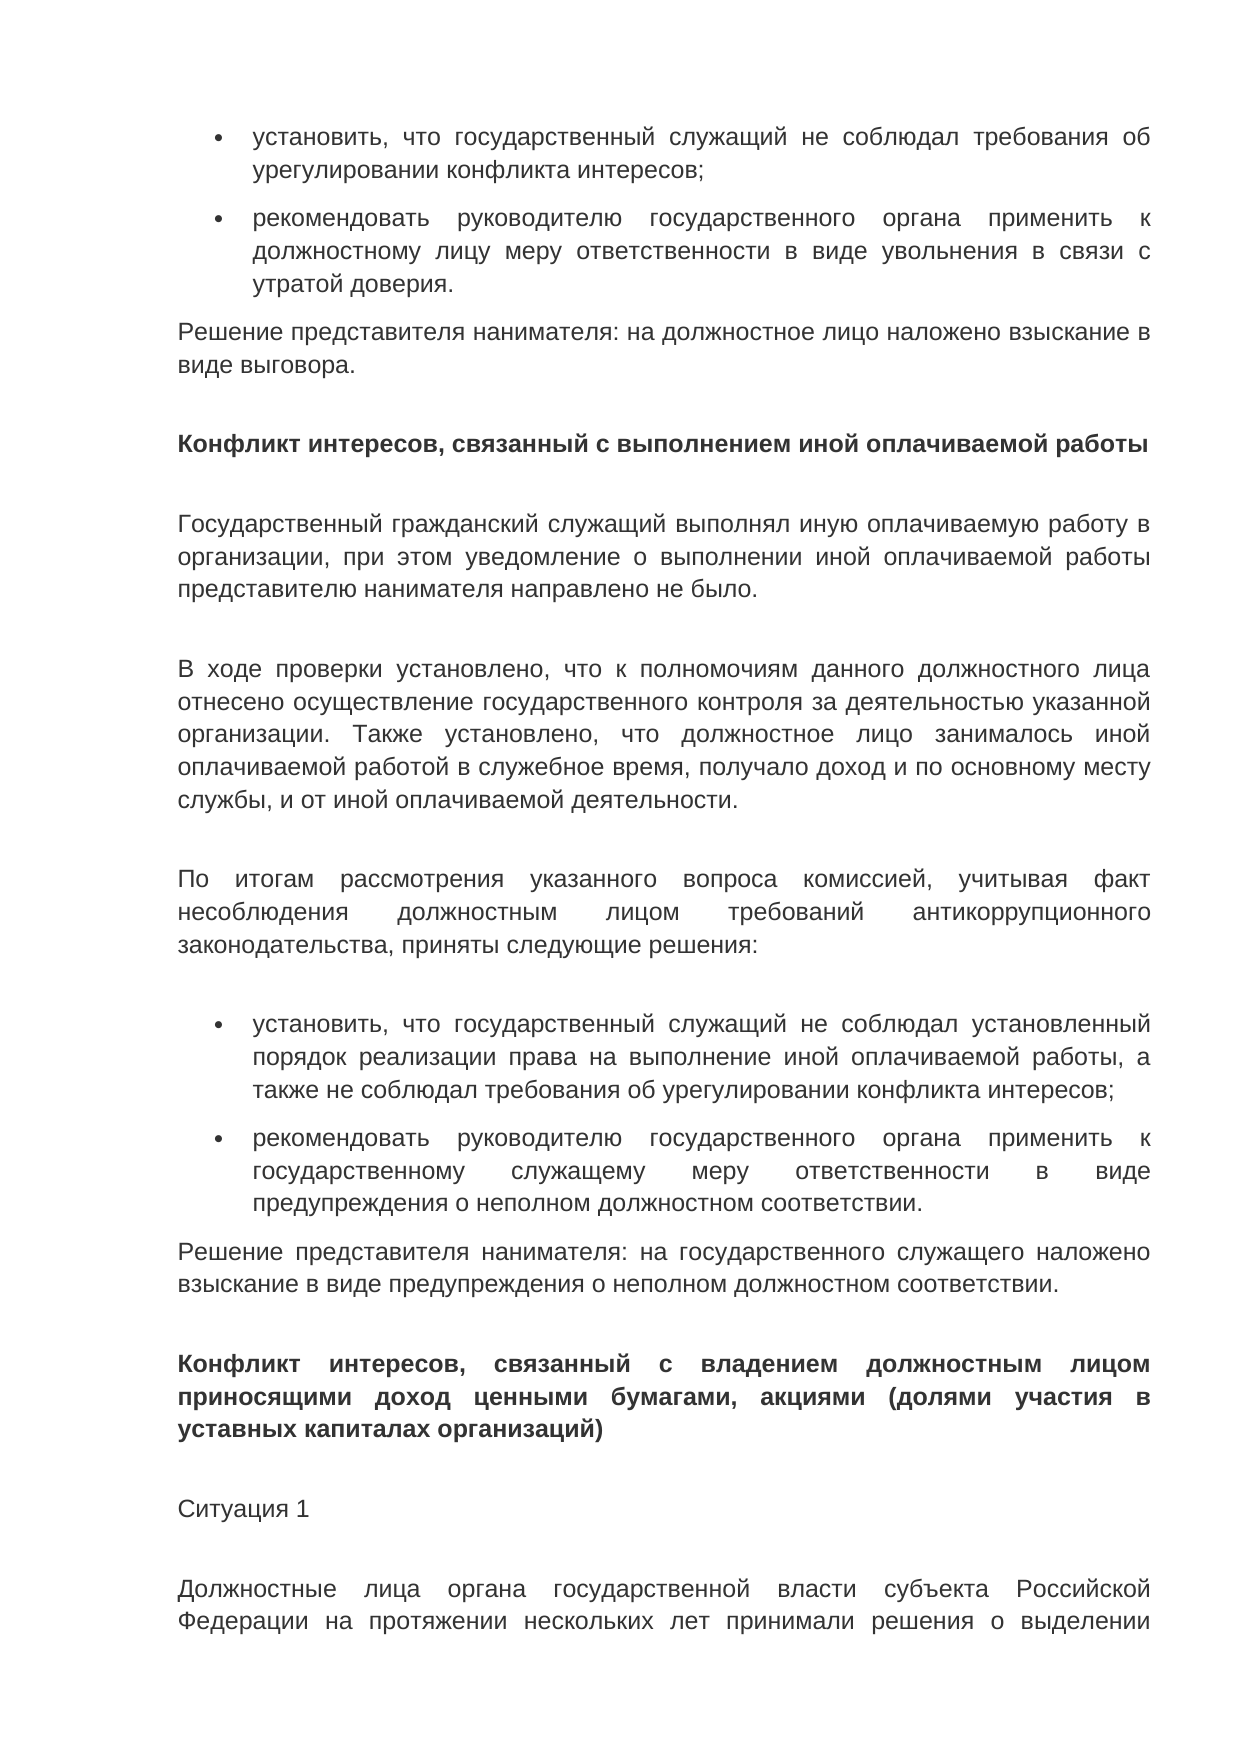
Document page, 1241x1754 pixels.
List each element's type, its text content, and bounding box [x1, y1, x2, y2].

list рекомендовать руководителю государственного органа применить к должностному лицу меру ответственности в виде увольнения в связи с утратой доверия. [215, 199, 1152, 297]
list рекомендовать руководителю государственного органа применить к государственному служащему меру ответственности в виде предупреждения о неполном должностном соответствии. [215, 1119, 1152, 1217]
text Государственный гражданский служащий выполнял иную оплачиваемую работу в организации, при этом уведомление о выполнении иной оплачиваемой работы представителю нанимателя направлено не было. [177, 505, 1152, 603]
list установить, что государственный служащий не соблюдал установленный порядок реализации права на выполнение иной оплачиваемой работы, а также не соблюдал требования об урегулировании конфликта интересов; [215, 1005, 1152, 1103]
text Решение представителя нанимателя: на должностное лицо наложено взыскание в виде выговора. [177, 313, 1152, 378]
text В ходе проверки установлено, что к полномочиям данного должностного лица отнесено осуществление государственного контроля за деятельностью указанной организации. Также установлено, что должностное лицо занималось иной оплачиваемой работой в служебное время, получало доход и по основному месту службы, и от иной оплачиваемой деятельности. [177, 650, 1152, 813]
text Ситуация 1 [177, 1490, 1152, 1523]
text Решение представителя нанимателя: на государственного служащего наложено взыскание в виде предупреждения о неполном должностном соответствии. [177, 1233, 1152, 1298]
list установить, что государственный служащий не соблюдал требования об урегулировании конфликта интересов; [215, 118, 1152, 183]
text Конфликт интересов, связанный с владением должностным лицом приносящими доход ценными бумагами, акциями (долями участия в уставных капиталах организаций) [177, 1345, 1152, 1443]
text По итогам рассмотрения указанного вопроса комиссией, учитывая факт несоблюдения должностным лицом требований антикоррупционного законодательства, приняты следующие решения: [177, 860, 1152, 958]
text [177, 1569, 1152, 1635]
text Конфликт интересов, связанный с выполнением иной оплачиваемой работы [177, 425, 1152, 458]
